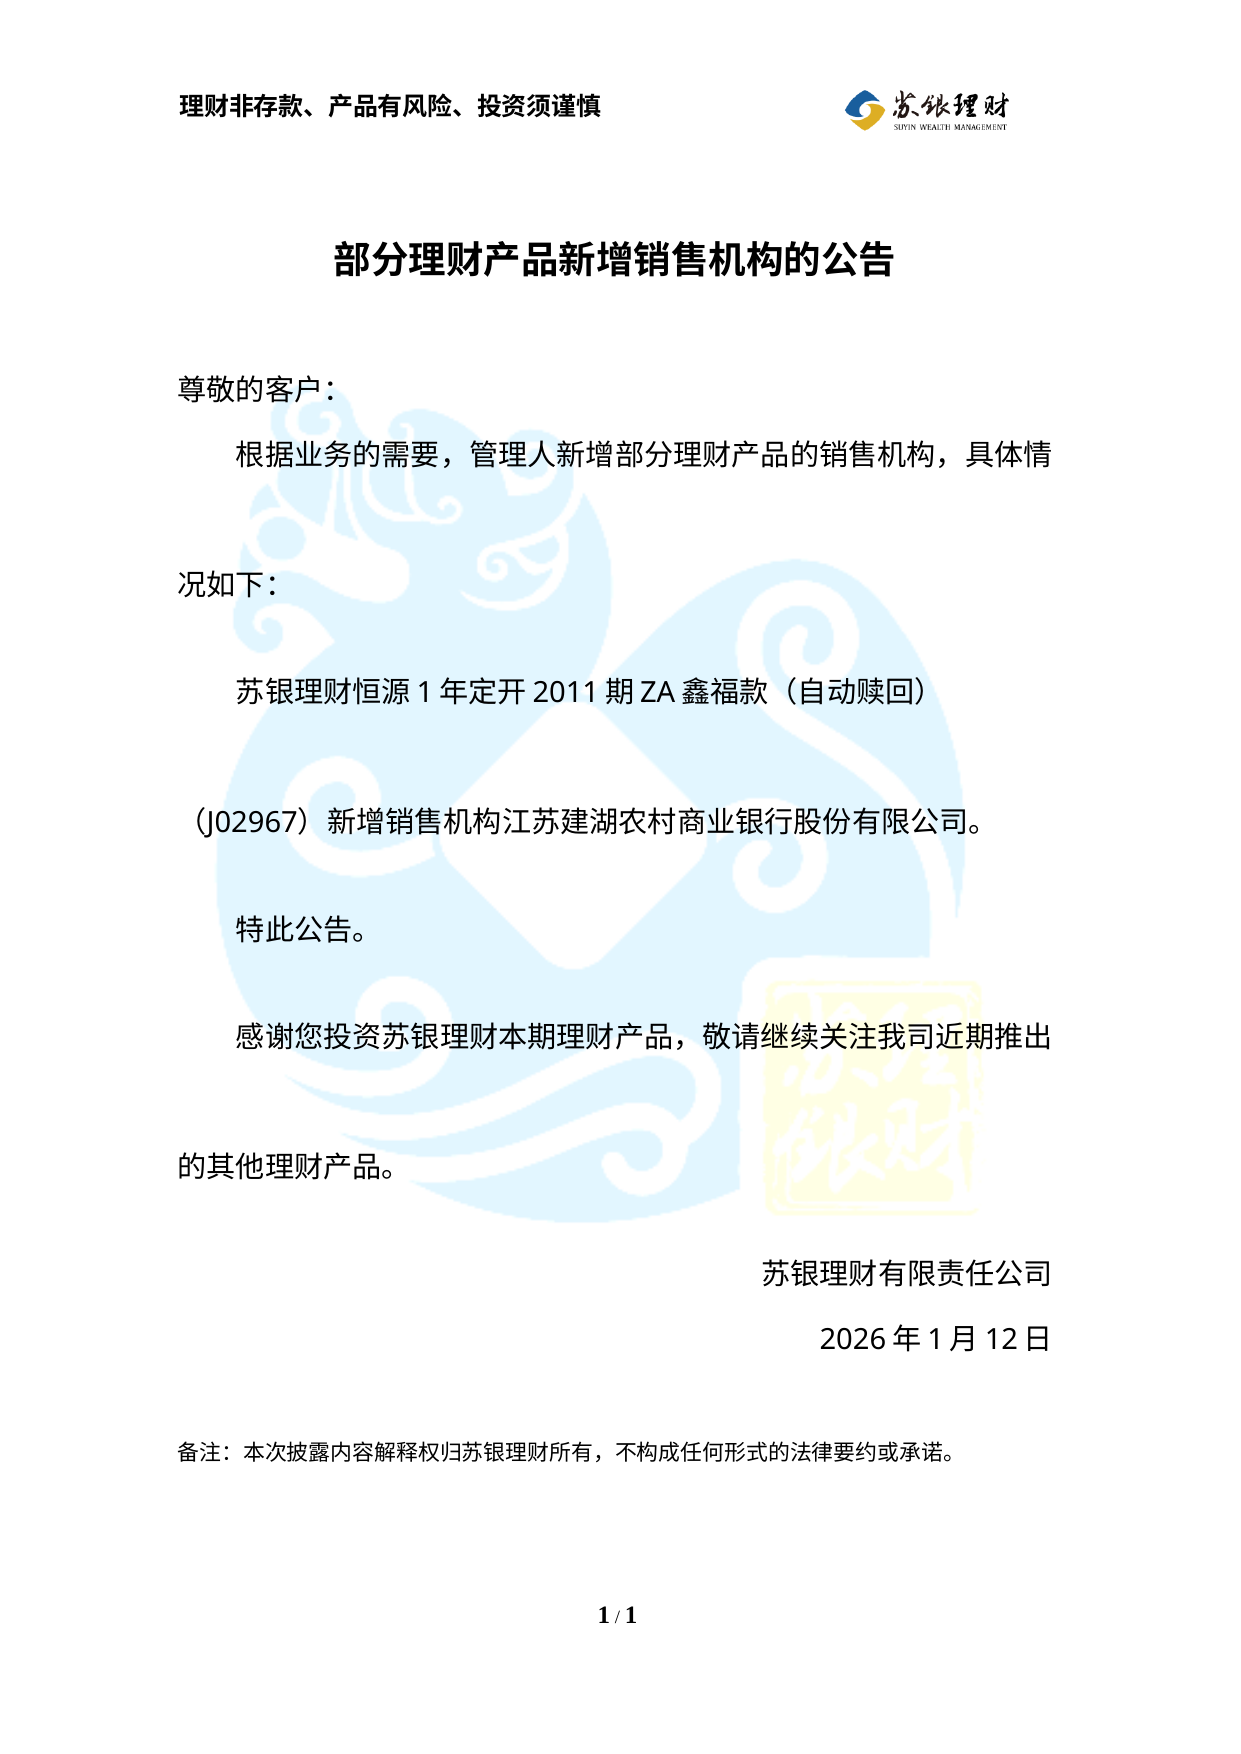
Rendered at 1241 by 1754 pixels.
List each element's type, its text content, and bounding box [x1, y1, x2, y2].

text 部分理财产品新增销售机构的公告 [177, 225, 1053, 290]
picture [820, 72, 1039, 143]
text 苏银理财恒源1年定开2011期ZA鑫福款（自动赎回）（J02967）新增销售机构江苏建湖农村商业银行股份有限公司。 [177, 657, 1053, 852]
text 苏银理财有限责任公司 [177, 1239, 1053, 1304]
text 根据业务的需要，管理人新增部分理财产品的销售机构，具体情况如下： [177, 420, 1053, 615]
text 感谢您投资苏银理财本期理财产品，敬请继续关注我司近期推出的其他理财产品。 [177, 1002, 1053, 1197]
text 尊敬的客户： [177, 355, 1053, 420]
text 2026年1月12日 [177, 1304, 1053, 1369]
text 备注：本次披露内容解释权归苏银理财所有，不构成任何形式的法律要约或承诺。 [177, 1434, 1053, 1467]
text 特此公告。 [177, 895, 1053, 960]
